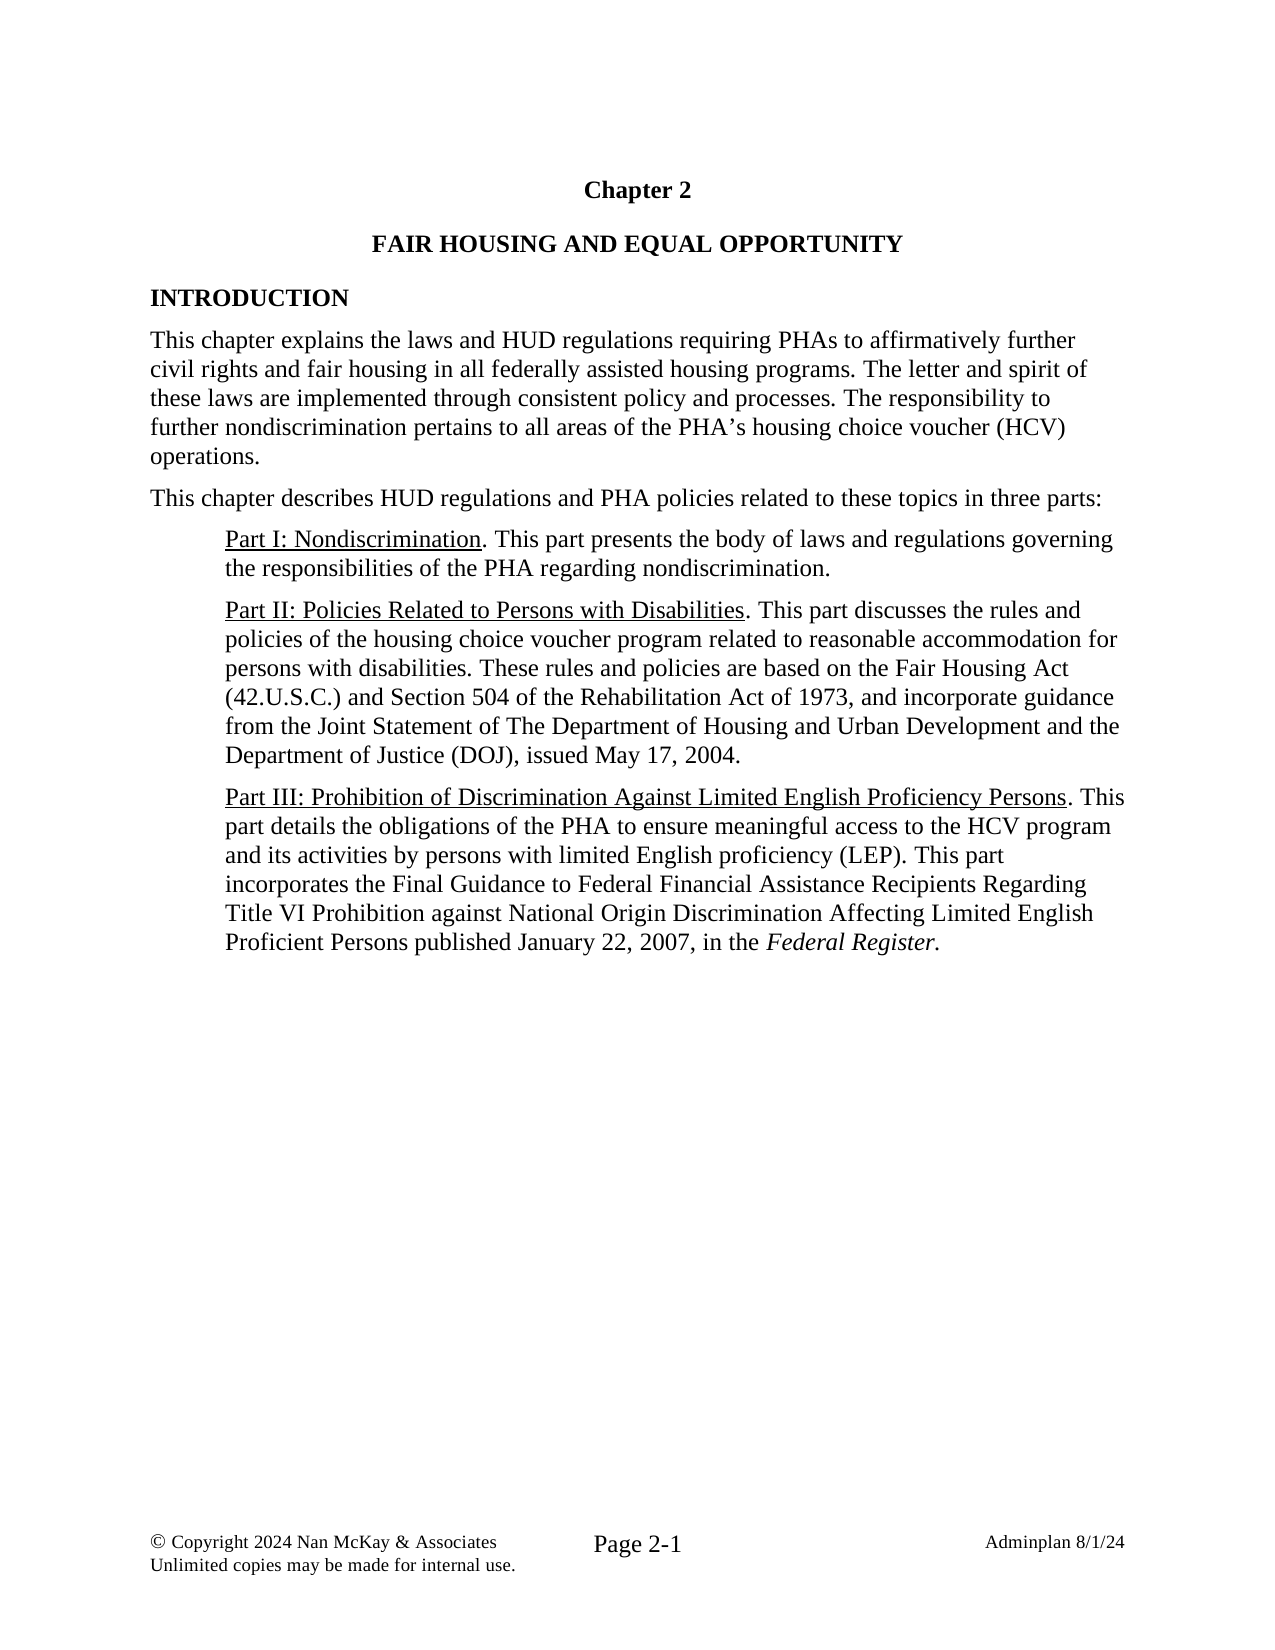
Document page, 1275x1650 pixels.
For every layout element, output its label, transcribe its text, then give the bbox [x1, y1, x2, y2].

text FAIR HOUSING AND EQUAL OPPORTUNITY [150, 229, 1125, 258]
text This chapter describes HUD regulations and PHA policies related to these topics in three parts: [150, 482, 1125, 512]
text This chapter explains the laws and HUD regulations requiring PHAs to affirmatively further civil rights and fair housing in all federally assisted housing programs. The letter and spirit of these laws are implemented through consistent policy and processes. The responsibility to further nondiscrimination pertains to all areas of the PHA’s housing choice voucher (HCV) operations. [150, 325, 1125, 470]
text INTRODUCTION [150, 283, 1125, 312]
title Chapter 2 [150, 175, 1125, 204]
text Part II: Policies Related to Persons with Disabilities. This part discusses the rules and policies of the housing choice voucher program related to reasonable accommodation for persons with disabilities. These rules and policies are based on the Fair Housing Act (42.U.S.C.) and Section 504 of the Rehabilitation Act of 1973, and incorporate guidance from the Joint Statement of The Department of Housing and Urban Development and the Department of Justice (DOJ), issued . [225, 595, 1125, 769]
text Part III: Prohibition of Discrimination Against Limited English Proficiency Persons. This part details the obligations of the PHA to ensure meaningful access to the HCV program and its activities by persons with limited English proficiency (LEP). This part incorporates the Final Guidance to Federal Financial Assistance Recipients Regarding Title VI Prohibition against National Origin Discrimination Affecting Limited English Proficient Persons published January 22, 2007, in the Federal Register. [225, 782, 1125, 956]
text Part I: Nondiscrimination. This part presents the body of laws and regulations governing the responsibilities of the PHA regarding nondiscrimination. [225, 524, 1125, 582]
